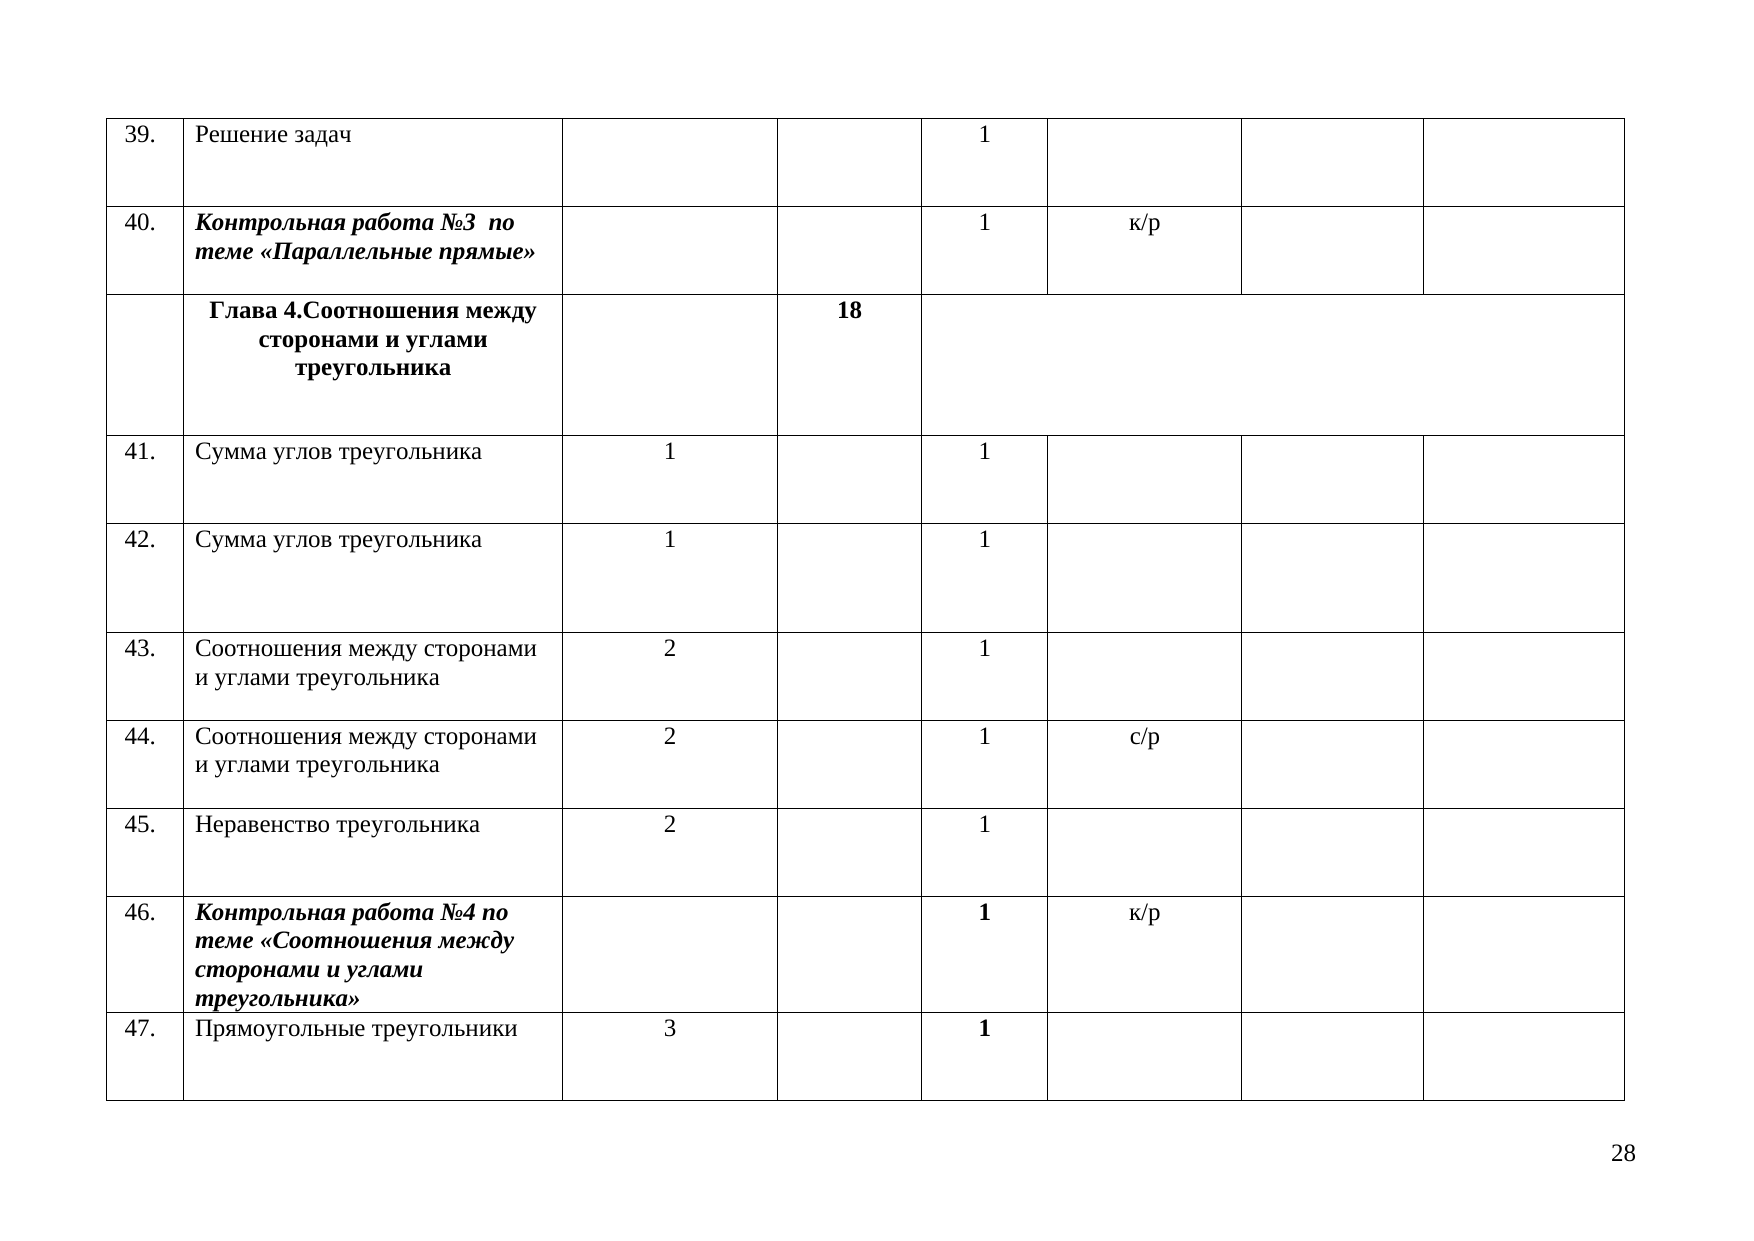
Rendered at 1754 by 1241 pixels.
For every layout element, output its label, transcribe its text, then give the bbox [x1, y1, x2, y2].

table_cell [778, 436, 921, 523]
table_cell 128 [107, 633, 183, 720]
table_cell Соотношения между сторонами и углами треугольника [184, 633, 562, 720]
table_cell 18 [778, 295, 921, 435]
table_cell [778, 809, 921, 896]
table_cell 1 [922, 809, 1047, 896]
table_cell [563, 207, 777, 294]
table_cell 125 [107, 524, 183, 632]
table_cell [778, 524, 921, 632]
table_cell с/р [1048, 721, 1241, 808]
table_cell [778, 207, 921, 294]
table_cell [1242, 1013, 1423, 1099]
table_cell 1 [922, 207, 1047, 294]
table_cell 1 [922, 633, 1047, 720]
table_cell [1424, 119, 1624, 206]
table_cell 139 [107, 1013, 183, 1099]
table_cell [563, 295, 777, 435]
table_cell Соотношения между сторонами и углами треугольника [184, 721, 562, 808]
table_cell 1 [922, 897, 1047, 1012]
table_cell [778, 897, 921, 1012]
table_cell [1424, 897, 1624, 1012]
table_cell [1048, 633, 1241, 720]
table_cell [563, 897, 777, 1012]
table_cell 1 [922, 1013, 1047, 1099]
table_cell 2 [563, 721, 777, 808]
table_cell [778, 119, 921, 206]
table_cell [1242, 633, 1423, 720]
table_cell [1048, 809, 1241, 896]
table_cell 1 [563, 524, 777, 632]
table_cell Глава 4.Соотношения между сторонами и углами треугольника [184, 295, 562, 435]
table_cell 1 [563, 436, 777, 523]
table_cell [1242, 721, 1423, 808]
table_cell 119 [107, 207, 183, 294]
table_cell [1242, 119, 1423, 206]
table_cell [1424, 633, 1624, 720]
table_cell [1242, 207, 1423, 294]
table_cell [922, 295, 1624, 435]
table_cell Сумма углов треугольника [184, 436, 562, 523]
table_cell [1424, 436, 1624, 523]
table_cell [1424, 809, 1624, 896]
table_cell Решение задач [184, 119, 562, 206]
table_cell [1424, 721, 1624, 808]
table_cell [778, 1013, 921, 1099]
table_cell [1242, 436, 1423, 523]
table_cell [1048, 436, 1241, 523]
table_cell [1048, 1013, 1241, 1099]
table_cell 122 [107, 436, 183, 523]
table_cell 2 [563, 809, 777, 896]
table_cell Прямоугольные треугольники [184, 1013, 562, 1099]
table_cell [107, 295, 183, 435]
table_cell [1048, 524, 1241, 632]
table_cell 2 [563, 633, 777, 720]
table_cell [1424, 207, 1624, 294]
table_cell [778, 633, 921, 720]
table_cell 136 [107, 897, 183, 1012]
table_cell [563, 119, 777, 206]
table_cell [1242, 897, 1423, 1012]
table_cell Сумма углов треугольника [184, 524, 562, 632]
table_cell [1424, 1013, 1624, 1099]
table_cell 133 [107, 809, 183, 896]
table_cell [1048, 119, 1241, 206]
table_cell [1424, 524, 1624, 632]
table_cell к/р [1048, 897, 1241, 1012]
table_cell 1 [922, 119, 1047, 206]
table_cell Неравенство треугольника [184, 809, 562, 896]
table_cell 1 [922, 721, 1047, 808]
table_cell [778, 721, 921, 808]
table_cell к/р [1048, 207, 1241, 294]
table_cell Контрольная работа №4 по теме «Соотношения между сторонами и углами треугольника» [184, 897, 562, 1012]
table_cell [1242, 809, 1423, 896]
table_cell 131 [107, 721, 183, 808]
table_cell 1 [922, 436, 1047, 523]
table_cell Контрольная работа №3 по теме «Параллельные прямые» [184, 207, 562, 294]
table_cell [1242, 524, 1423, 632]
table_cell 116 [107, 119, 183, 206]
table_cell 3 [563, 1013, 777, 1099]
table_cell 1 [922, 524, 1047, 632]
